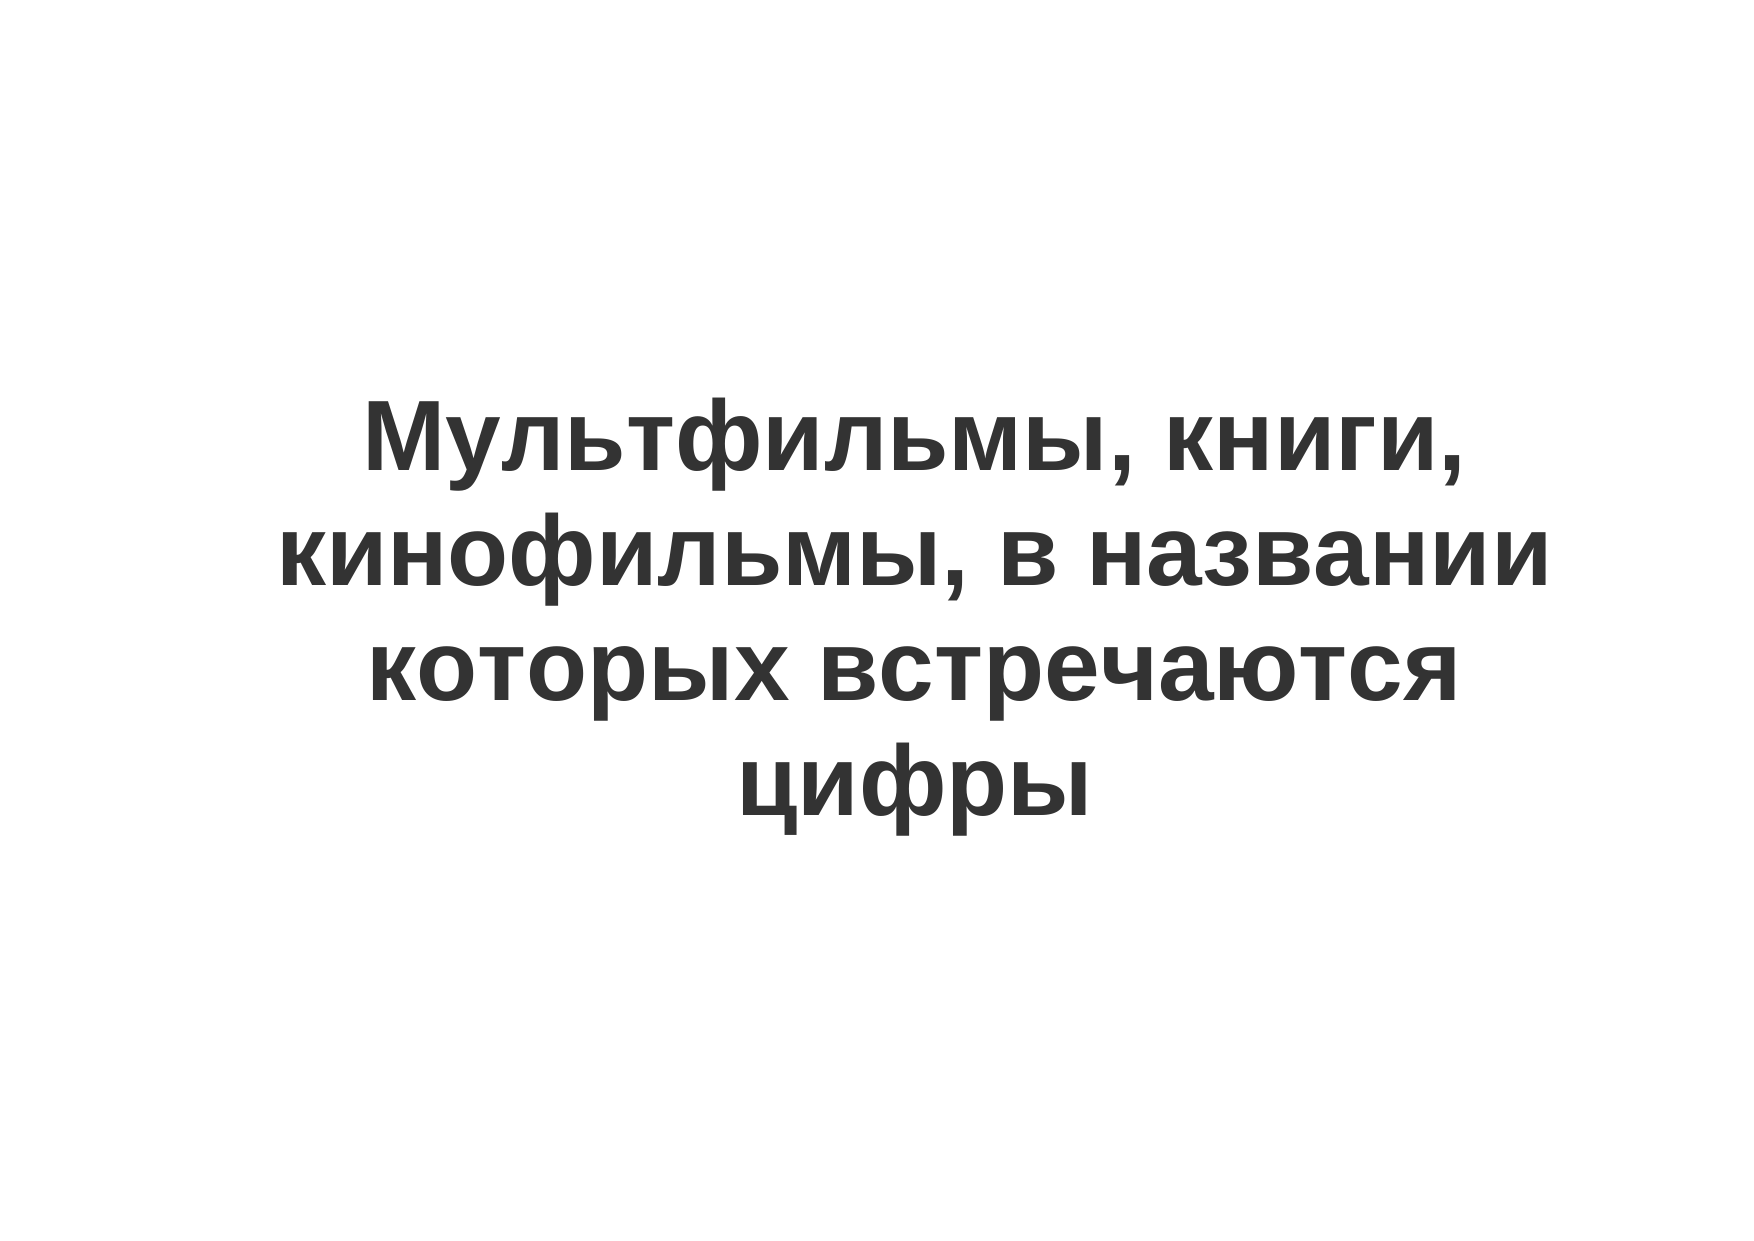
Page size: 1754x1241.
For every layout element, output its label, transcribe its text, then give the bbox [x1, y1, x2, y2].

text Мультфильмы, книги, кинофильмы, в названии которых встречаются цифры [193, 377, 1636, 837]
